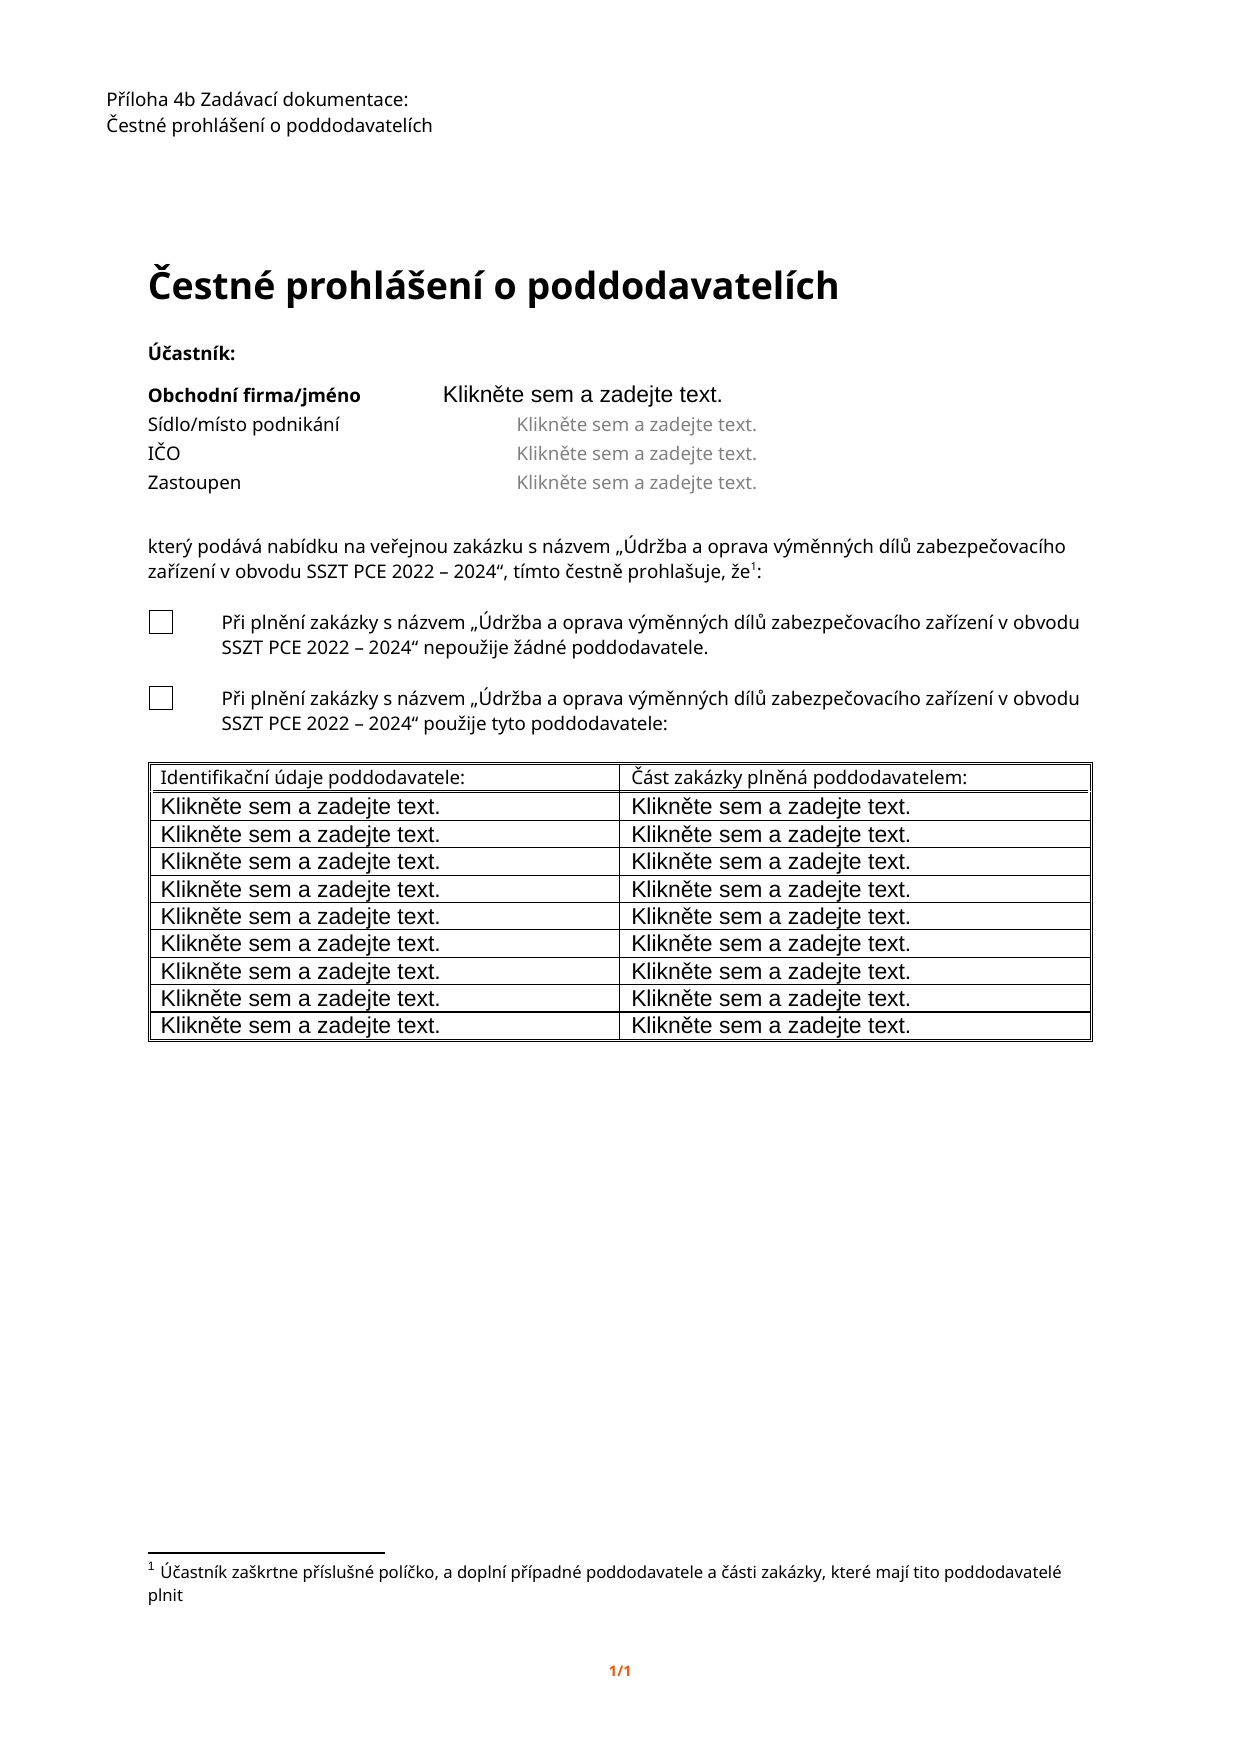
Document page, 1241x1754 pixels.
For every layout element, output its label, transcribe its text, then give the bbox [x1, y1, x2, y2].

text Zastoupen [148, 466, 1093, 495]
text Obchodní firma/jméno [148, 379, 1093, 408]
table_header Identifikační údaje poddodavatele: [151, 765, 619, 790]
title Čestné prohlášení o poddodavatelích [148, 259, 1093, 311]
text který podává nabídku na veřejnou zakázku s názvem „Údržba a oprava výměnných dílů zabezpečovacího zařízení v obvodu SSZT PCE 2022 – 2024“, tímto čestně prohlašuje, že: [148, 533, 1093, 584]
table_header Část zakázky plněná poddodavatelem: [620, 765, 1090, 790]
text IČO [148, 437, 1093, 466]
text Při plnění zakázky s názvem „Údržba a oprava výměnných dílů zabezpečovacího zařízení v obvodu SSZT PCE 2022 – 2024“ nepoužije žádné poddodavatele. [148, 609, 1093, 660]
text Sídlo/místo podnikání [148, 408, 1093, 437]
text Při plnění zakázky s názvem „Údržba a oprava výměnných dílů zabezpečovacího zařízení v obvodu SSZT PCE 2022 – 2024“ použije tyto poddodavatele: [148, 685, 1093, 736]
text Účastník: [148, 336, 1093, 367]
